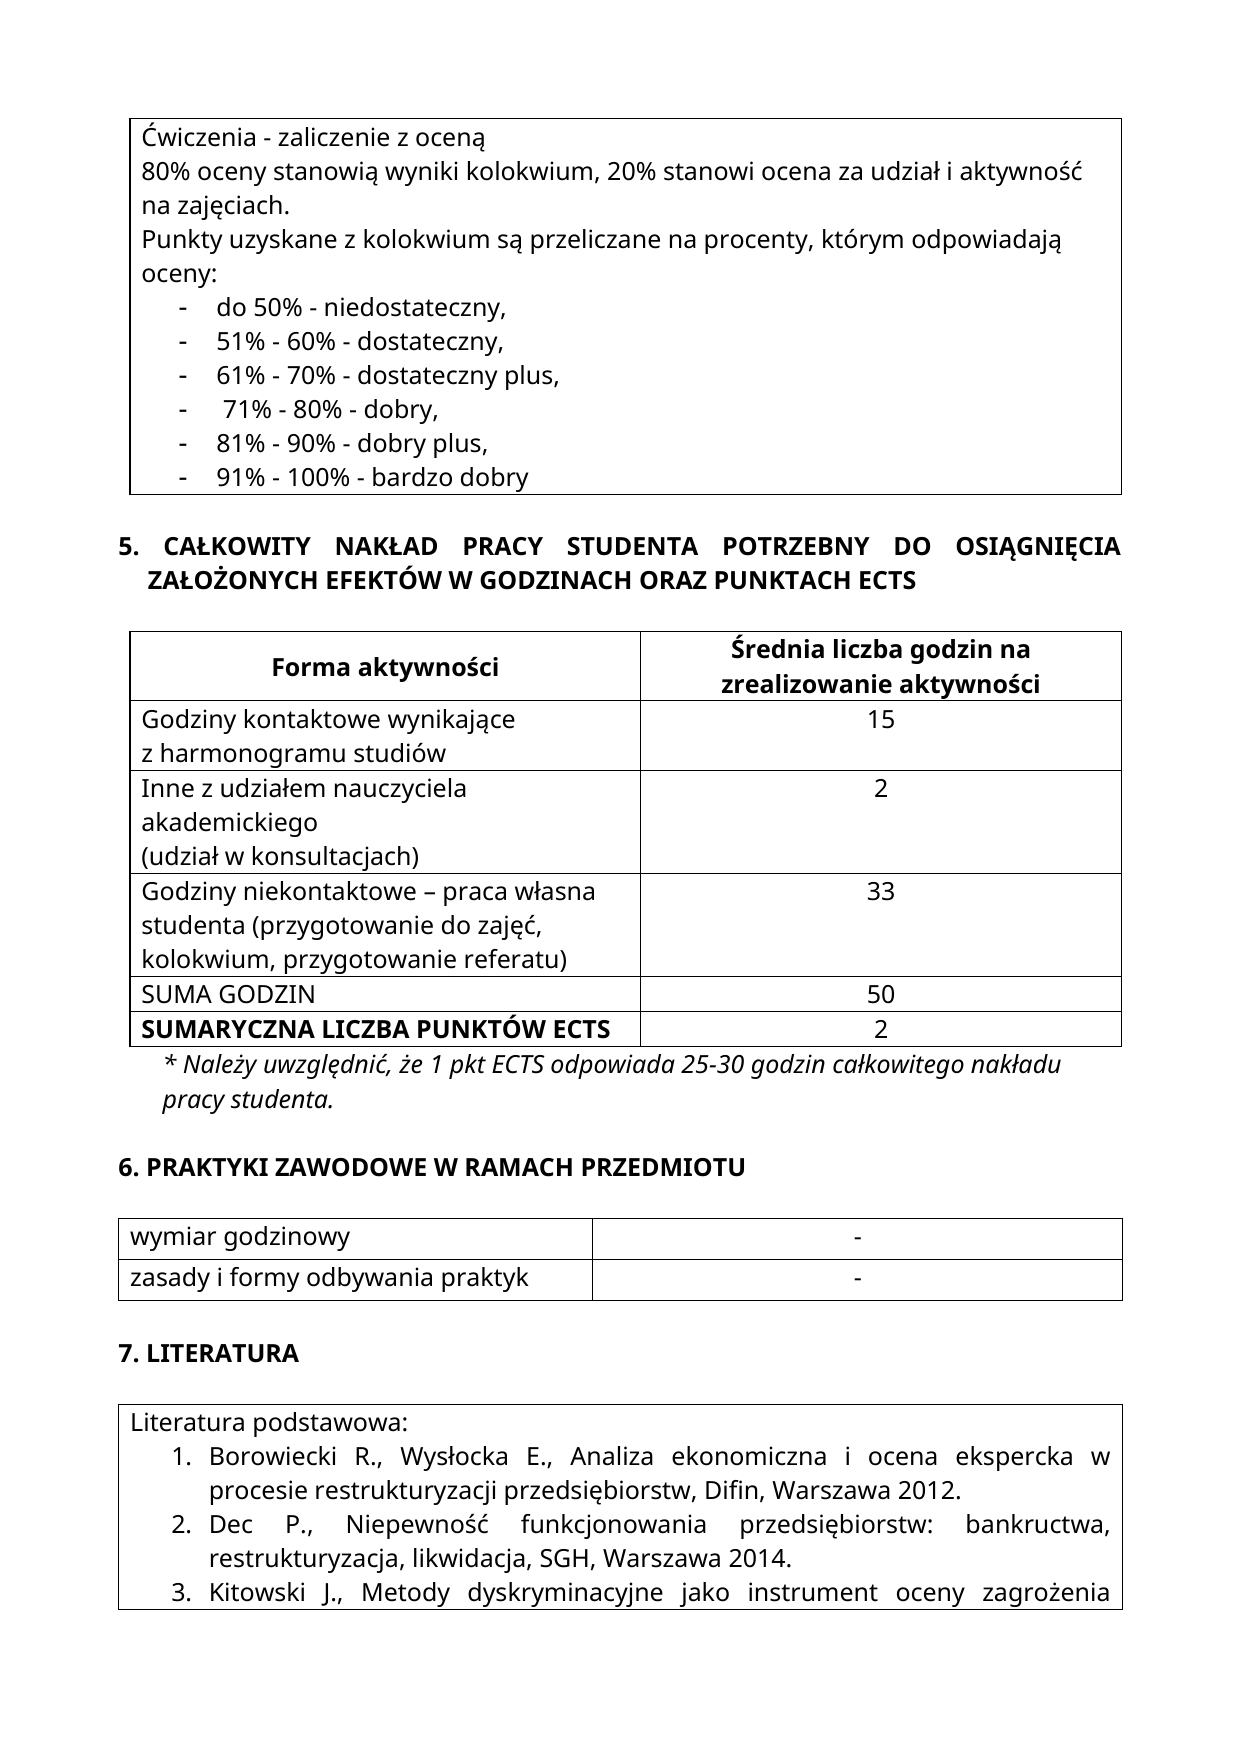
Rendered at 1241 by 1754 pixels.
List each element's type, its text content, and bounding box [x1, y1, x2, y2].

table_cell SUMARYCZNA LICZBA PUNKTÓW ECTS [131, 1012, 640, 1046]
table_cell 2 [641, 1012, 1121, 1046]
table_header Ćwiczenia - zaliczenie z oceną 80% oceny stanowią wyniki kolokwium, 20% stanowi ocena za udział i aktywność na zajęciach. Punkty uzyskane z kolokwium są przeliczane na procenty, którym odpowiadają oceny: do 50% - niedostateczny, 51% - 60% - dostateczny, 61% - 70% - dostateczny plus, 71% - 80% - dobry, 81% - 90% - dobry plus, 91% - 100% - bardzo dobry [131, 119, 1121, 494]
table_header Średnia liczba godzin na zrealizowanie aktywności [641, 632, 1121, 700]
text * Należy uwzględnić, że 1 pkt ECTS odpowiada 25-30 godzin całkowitego nakładu pracy studenta. [162, 1047, 1122, 1115]
table_cell Inne z udziałem nauczyciela akademickiego (udział w konsultacjach) [131, 771, 640, 873]
table_header wymiar godzinowy [119, 1219, 592, 1259]
table_cell SUMA GODZIN [131, 977, 640, 1011]
table_cell 15 [641, 701, 1121, 769]
table_header Forma aktywności [131, 632, 640, 700]
table_cell 50 [641, 977, 1121, 1011]
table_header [119, 1405, 1122, 1609]
table_cell 33 [641, 874, 1121, 976]
table_header - [593, 1219, 1122, 1259]
table_cell Godziny niekontaktowe – praca własna studenta (przygotowanie do zajęć, kolokwium, przygotowanie referatu) [131, 874, 640, 976]
table_cell 2 [641, 771, 1121, 873]
table_cell zasady i formy odbywania praktyk [119, 1260, 592, 1300]
text 5. CAŁKOWITY NAKŁAD PRACY STUDENTA POTRZEBNY DO OSIĄGNIĘCIA ZAŁOŻONYCH EFEKTÓW W GODZINACH ORAZ PUNKTACH ECTS [118, 529, 1122, 597]
table_cell Godziny kontaktowe wynikające z harmonogramu studiów [131, 701, 640, 769]
table_cell - [593, 1260, 1122, 1300]
text 7. LITERATURA [118, 1335, 1122, 1369]
text 6. PRAKTYKI ZAWODOWE W RAMACH PRZEDMIOTU [118, 1149, 1122, 1183]
